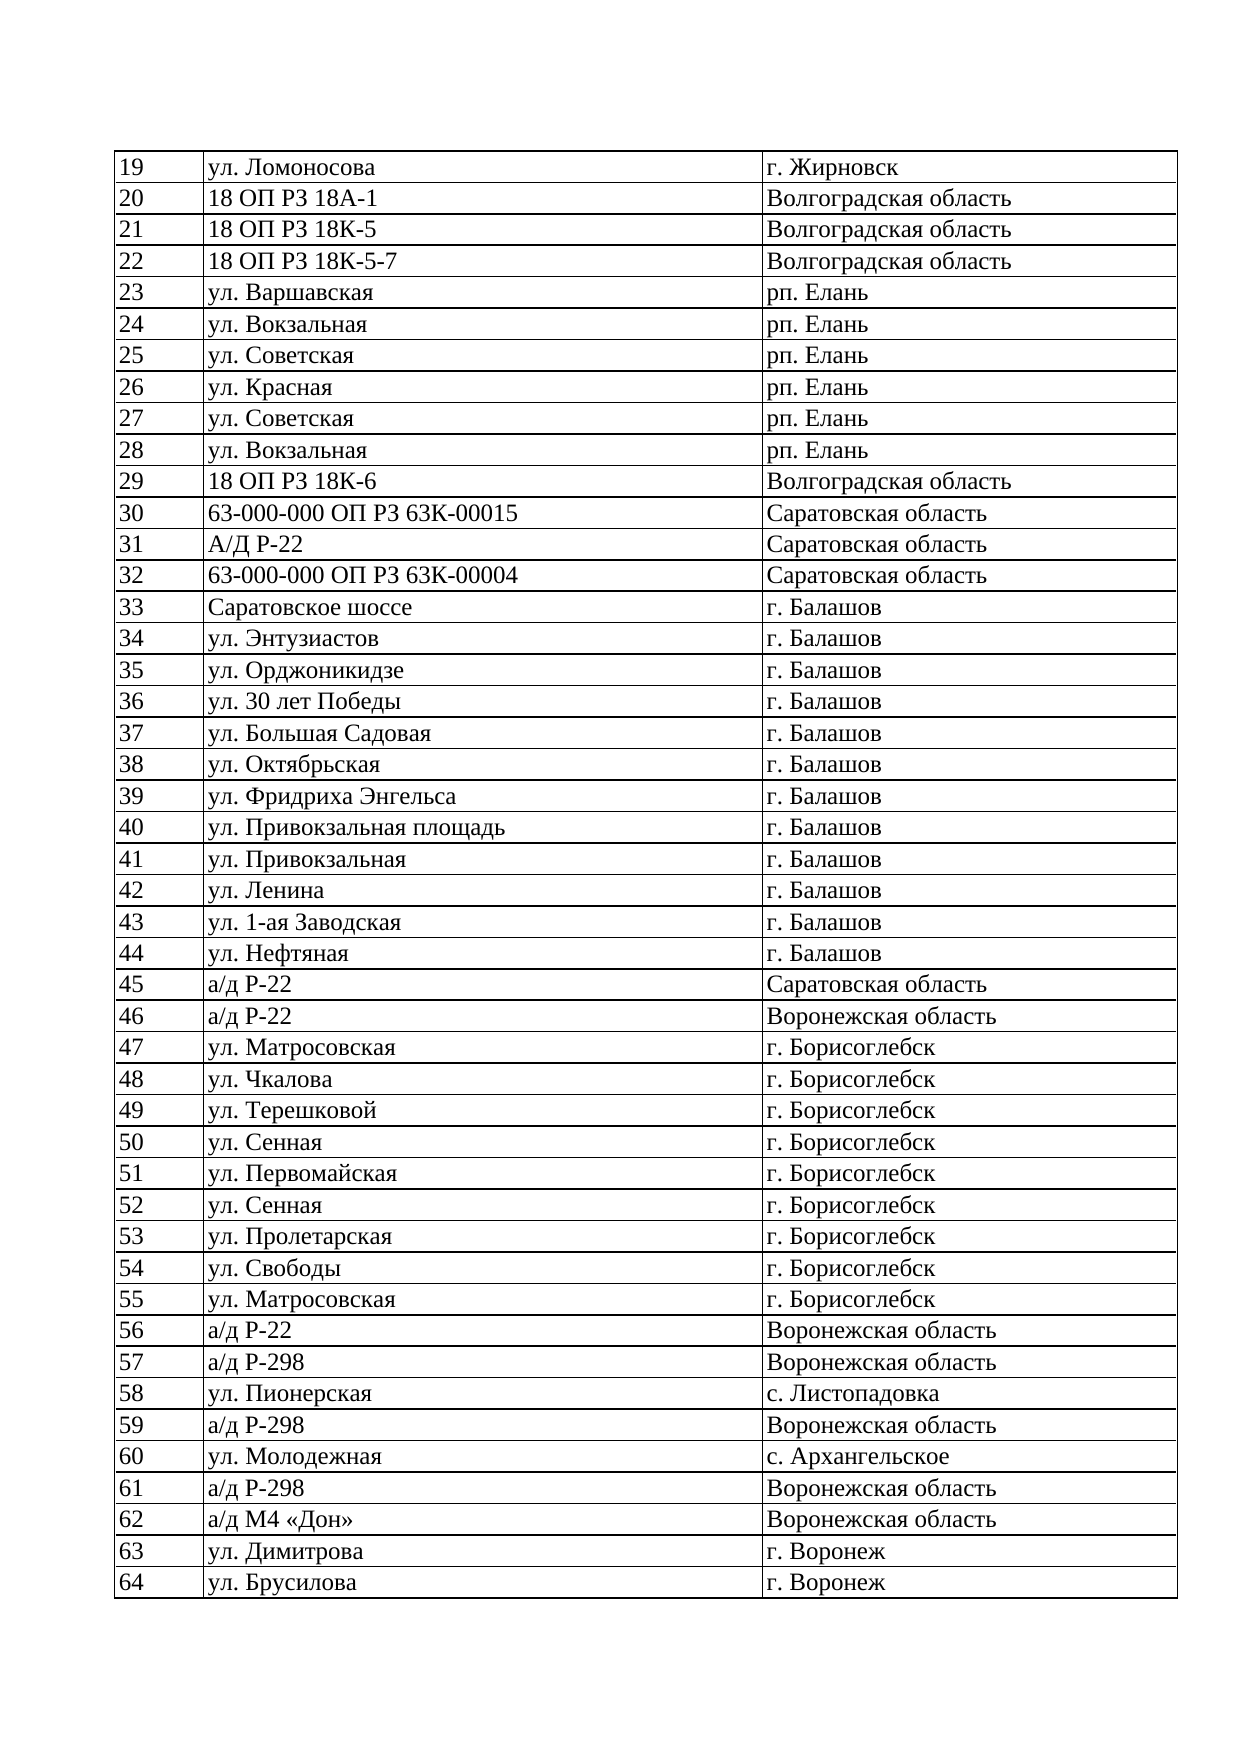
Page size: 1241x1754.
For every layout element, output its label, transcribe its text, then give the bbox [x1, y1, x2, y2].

table_cell 44 [115, 938, 203, 968]
table_cell 34 [115, 623, 203, 653]
table_cell 54 [115, 1252, 203, 1282]
table_cell г. Балашов [763, 842, 1177, 873]
table_cell Волгоградская область [763, 465, 1177, 496]
table_cell ул. Ленина [204, 875, 762, 905]
table_cell 33 [115, 591, 203, 622]
table_cell г. Борисоглебск [763, 1251, 1177, 1282]
table_cell 23 [115, 277, 203, 307]
table_cell г. Балашов [763, 716, 1177, 748]
table_cell ул. Сенная [204, 1127, 762, 1157]
table_cell ул. Октябрьская [204, 749, 762, 779]
table_cell А/Д Р-22 [204, 529, 762, 559]
table_cell г. Борисоглебск [763, 1125, 1177, 1157]
table_cell 63 [115, 1535, 203, 1566]
table_cell 18 ОП РЗ 18К-5 [204, 215, 762, 244]
table_cell ул. Чкалова [204, 1064, 762, 1094]
table_cell 60 [115, 1441, 203, 1471]
table_cell 62 [115, 1504, 203, 1534]
table_cell ул. 1-ая Заводская [204, 907, 762, 936]
table_cell ул. Матросовская [204, 1032, 762, 1062]
table_cell а/д М4 «Дон» [204, 1504, 762, 1534]
table_cell г. Борисоглебск [763, 1283, 1177, 1314]
table_cell 22 [115, 245, 203, 276]
table_cell г. Балашов [763, 590, 1177, 622]
table_cell 28 [115, 434, 203, 464]
table_cell г. Балашов [763, 874, 1177, 905]
table_cell 61 [115, 1472, 203, 1503]
table_cell 63-000-000 ОП РЗ 63К-00004 [204, 561, 762, 590]
table_cell 18 ОП РЗ 18А-1 [204, 183, 762, 213]
table_cell ул. Сенная [204, 1190, 762, 1219]
table_cell г. Борисоглебск [763, 1220, 1177, 1251]
table_cell ул. Свободы [204, 1253, 762, 1282]
table_cell 56 [115, 1315, 203, 1345]
table_cell 36 [115, 686, 203, 716]
table_cell 30 [115, 497, 203, 527]
table_cell г. Жирновск [763, 152, 1177, 181]
table_cell рп. Елань [763, 370, 1177, 402]
table_cell ул. Нефтяная [204, 938, 762, 968]
table_cell ул. 30 лет Победы [204, 686, 762, 716]
table_cell ул. Димитрова [204, 1536, 762, 1566]
table_cell 64 [115, 1567, 203, 1597]
table_cell ул. Варшавская [204, 277, 762, 307]
table_cell 55 [115, 1284, 203, 1314]
table_cell Воронежская область [763, 999, 1177, 1031]
table_cell Воронежская область [763, 1408, 1177, 1440]
table_cell 37 [115, 717, 203, 748]
table_cell г. Балашов [763, 905, 1177, 936]
table_cell 32 [115, 560, 203, 590]
table_cell ул. Пионерская [204, 1378, 762, 1408]
table_cell ул. Вокзальная [204, 435, 762, 464]
table_cell 59 [115, 1409, 203, 1440]
table_cell с. Листопадовка [763, 1377, 1177, 1408]
table_cell 47 [115, 1032, 203, 1062]
table_cell 20 [115, 183, 203, 213]
table_cell 48 [115, 1063, 203, 1094]
table_cell рп. Елань [763, 433, 1177, 464]
table_cell Воронежская область [763, 1471, 1177, 1503]
table_cell 39 [115, 780, 203, 811]
table_cell с. Архангельское [763, 1440, 1177, 1471]
table_cell Воронежская область [763, 1314, 1177, 1345]
table_cell Саратовская область [763, 559, 1177, 590]
table_cell 52 [115, 1189, 203, 1219]
table_cell рп. Елань [763, 402, 1177, 433]
table_cell 58 [115, 1378, 203, 1408]
table_cell ул. Красная [204, 372, 762, 402]
table_cell 19 [115, 152, 203, 181]
table_cell 21 [115, 214, 203, 244]
table_cell г. Балашов [763, 779, 1177, 811]
table_cell 43 [115, 906, 203, 936]
table_cell г. Балашов [763, 622, 1177, 653]
table_cell 57 [115, 1346, 203, 1377]
table_cell г. Воронеж [763, 1566, 1177, 1597]
table_cell а/д Р-298 [204, 1347, 762, 1377]
table_cell г. Балашов [763, 685, 1177, 716]
table_cell 51 [115, 1158, 203, 1188]
table_cell 29 [115, 466, 203, 496]
table_cell 25 [115, 340, 203, 370]
table_cell ул. Молодежная [204, 1441, 762, 1471]
table_cell а/д Р-22 [204, 1316, 762, 1345]
table_cell г. Борисоглебск [763, 1188, 1177, 1219]
table_cell г. Балашов [763, 936, 1177, 968]
table_cell г. Борисоглебск [763, 1031, 1177, 1062]
table_cell рп. Елань [763, 307, 1177, 339]
table_cell ул. Фридриха Энгельса [204, 781, 762, 811]
table_cell г. Воронеж [763, 1534, 1177, 1566]
table_cell 45 [115, 969, 203, 999]
table_cell рп. Елань [763, 276, 1177, 307]
table_cell 26 [115, 371, 203, 402]
table_cell г. Борисоглебск [763, 1062, 1177, 1094]
table_cell ул. Большая Садовая [204, 718, 762, 748]
table_cell 18 ОП РЗ 18К-5-7 [204, 246, 762, 276]
table_cell г. Балашов [763, 653, 1177, 685]
table_cell 40 [115, 812, 203, 842]
table_cell г. Балашов [763, 748, 1177, 779]
table_cell 31 [115, 529, 203, 559]
table_cell Волгоградская область [763, 244, 1177, 276]
table_cell ул. Энтузиастов [204, 623, 762, 653]
table_cell 49 [115, 1095, 203, 1125]
table_cell Волгоградская область [763, 213, 1177, 244]
table_cell рп. Елань [763, 339, 1177, 370]
table_cell ул. Ломоносова [204, 152, 762, 181]
table_cell ул. Пролетарская [204, 1221, 762, 1251]
table_cell а/д Р-22 [204, 970, 762, 999]
table_cell 41 [115, 843, 203, 873]
table_cell ул. Брусилова [204, 1567, 762, 1597]
table_cell ул. Привокзальная площадь [204, 812, 762, 842]
table_cell Саратовское шоссе [204, 592, 762, 622]
table_cell а/д Р-22 [204, 1001, 762, 1031]
table_cell 46 [115, 1000, 203, 1031]
table_cell ул. Первомайская [204, 1158, 762, 1188]
table_cell 35 [115, 654, 203, 685]
table_cell а/д Р-298 [204, 1473, 762, 1503]
table_cell Саратовская область [763, 968, 1177, 999]
table_cell Саратовская область [763, 496, 1177, 527]
table_cell 38 [115, 749, 203, 779]
table_cell 27 [115, 403, 203, 433]
table_cell Саратовская область [763, 528, 1177, 559]
table_cell г. Балашов [763, 811, 1177, 842]
table_cell ул. Орджоникидзе [204, 655, 762, 685]
table_cell г. Борисоглебск [763, 1157, 1177, 1188]
table_cell ул. Привокзальная [204, 844, 762, 873]
table_cell 42 [115, 875, 203, 905]
table_cell Воронежская область [763, 1503, 1177, 1534]
table_cell Воронежская область [763, 1345, 1177, 1377]
table_cell а/д Р-298 [204, 1410, 762, 1440]
table_cell Волгоградская область [763, 181, 1177, 213]
table_cell 53 [115, 1221, 203, 1251]
table_cell ул. Терешковой [204, 1095, 762, 1125]
table_cell г. Борисоглебск [763, 1094, 1177, 1125]
table_cell 24 [115, 308, 203, 339]
table_cell 63-000-000 ОП РЗ 63К-00015 [204, 498, 762, 527]
table_cell ул. Вокзальная [204, 309, 762, 339]
table_cell 18 ОП РЗ 18К-6 [204, 466, 762, 496]
table_cell ул. Советская [204, 340, 762, 370]
table_cell ул. Матросовская [204, 1284, 762, 1314]
table_cell 50 [115, 1126, 203, 1157]
table_cell ул. Советская [204, 403, 762, 433]
